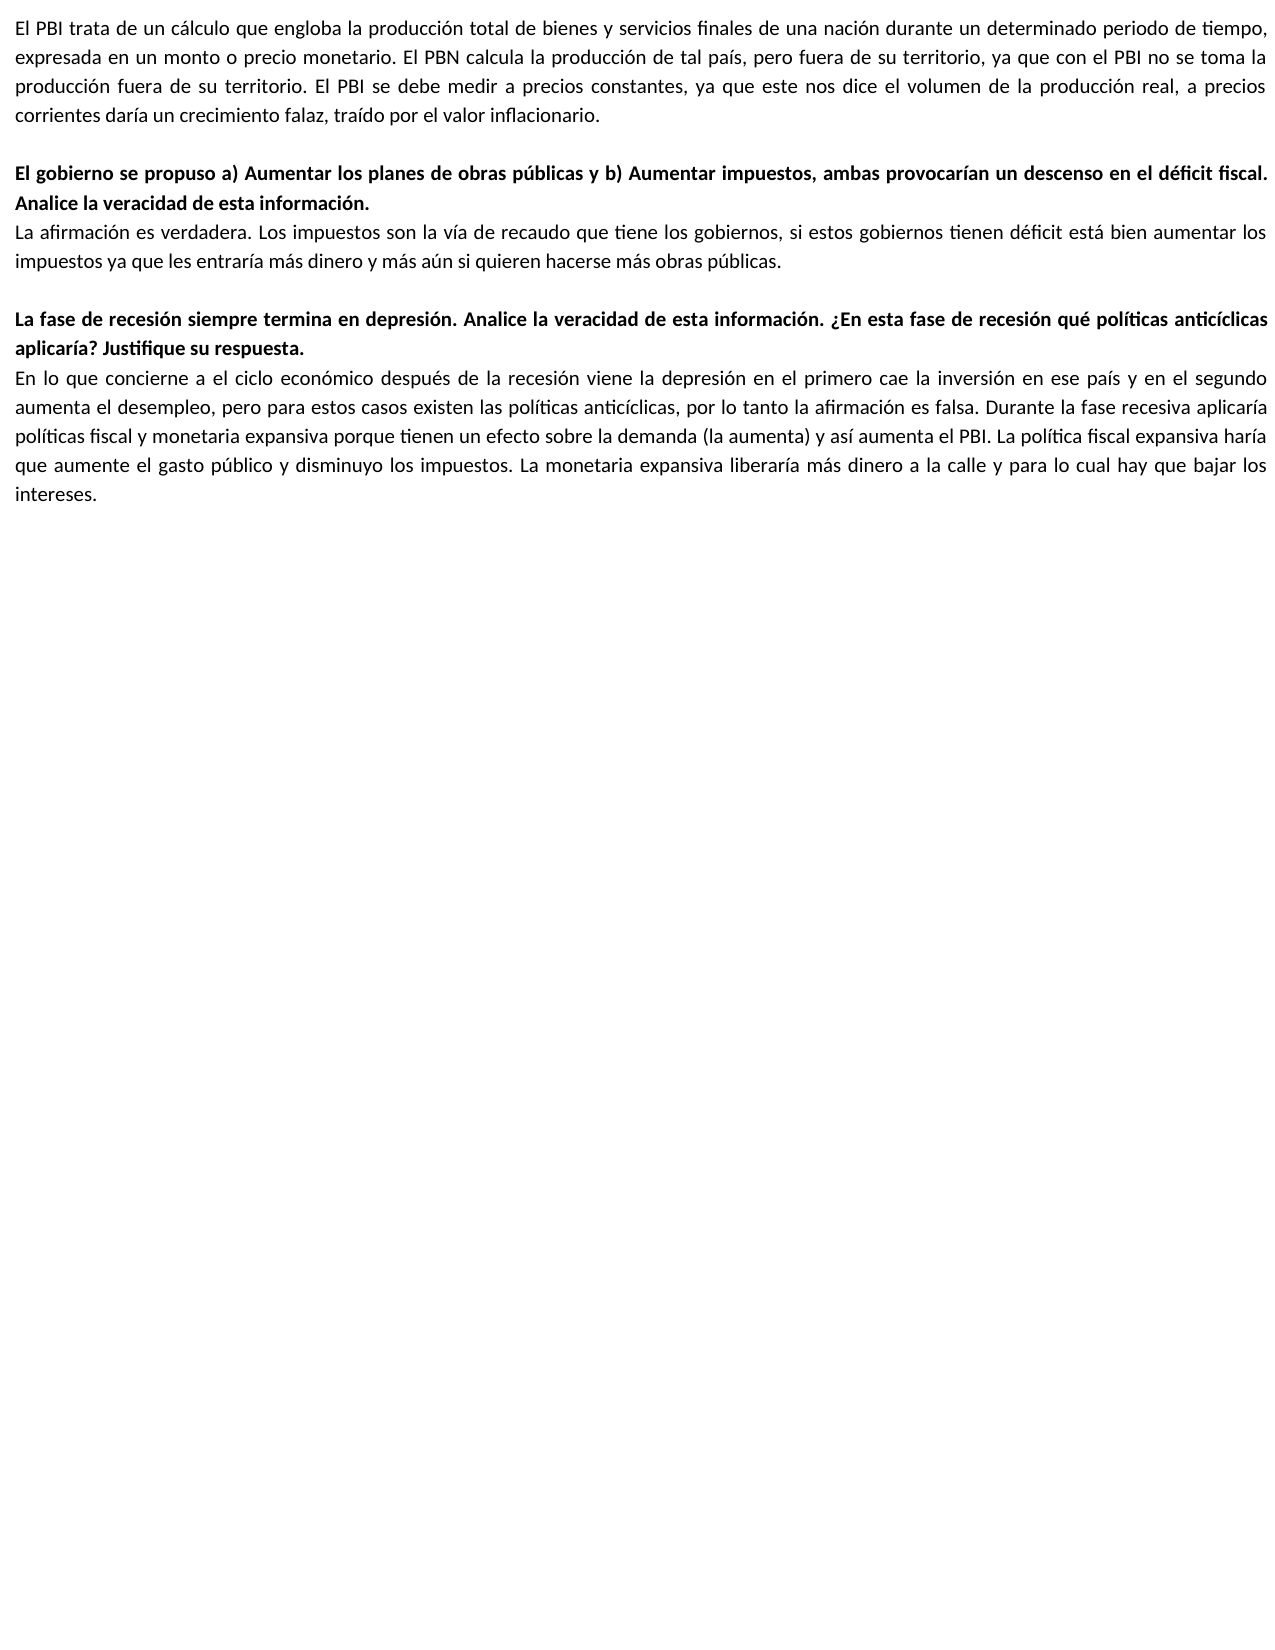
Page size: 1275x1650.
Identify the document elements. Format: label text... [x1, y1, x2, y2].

text En lo que concierne a el ciclo económico después de la recesión viene la depresión en el primero cae la inversión en ese país y en el segundo aumenta el desempleo, pero para estos casos existen las políticas anticíclicas, por lo tanto la afirmación es falsa. Durante la fase recesiva aplicaría políticas fiscal y monetaria expansiva porque tienen un efecto sobre la demanda (la aumenta) y así aumenta el PBI. La política fiscal expansiva haría que aumente el gasto público y disminuyo los impuestos. La monetaria expansiva liberaría más dinero a la calle y para lo cual hay que bajar los intereses. [15, 365, 1270, 507]
text La afirmación es verdadera. Los impuestos son la vía de recaudo que tiene los gobiernos, si estos gobiernos tienen déficit está bien aumentar los impuestos ya que les entraría más dinero y más aún si quieren hacerse más obras públicas. [15, 219, 1270, 273]
text El PBI trata de un cálculo que engloba la producción total de bienes y servicios finales de una nación durante un determinado periodo de tiempo, expresada en un monto o precio monetario. El PBN calcula la producción de tal país, pero fuera de su territorio, ya que con el PBI no se toma la producción fuera de su territorio. El PBI se debe medir a precios constantes, ya que este nos dice el volumen de la producción real, a precios corrientes daría un crecimiento falaz, traído por el valor inflacionario. [15, 15, 1270, 128]
text El gobierno se propuso a) Aumentar los planes de obras públicas y b) Aumentar impuestos, ambas provocarían un descenso en el déficit fiscal. Analice la veracidad de esta información. [15, 161, 1270, 215]
text La fase de recesión siempre termina en depresión. Analice la veracidad de esta información. ¿En esta fase de recesión qué políticas anticíclicas aplicaría? Justifique su respuesta. [15, 306, 1270, 361]
